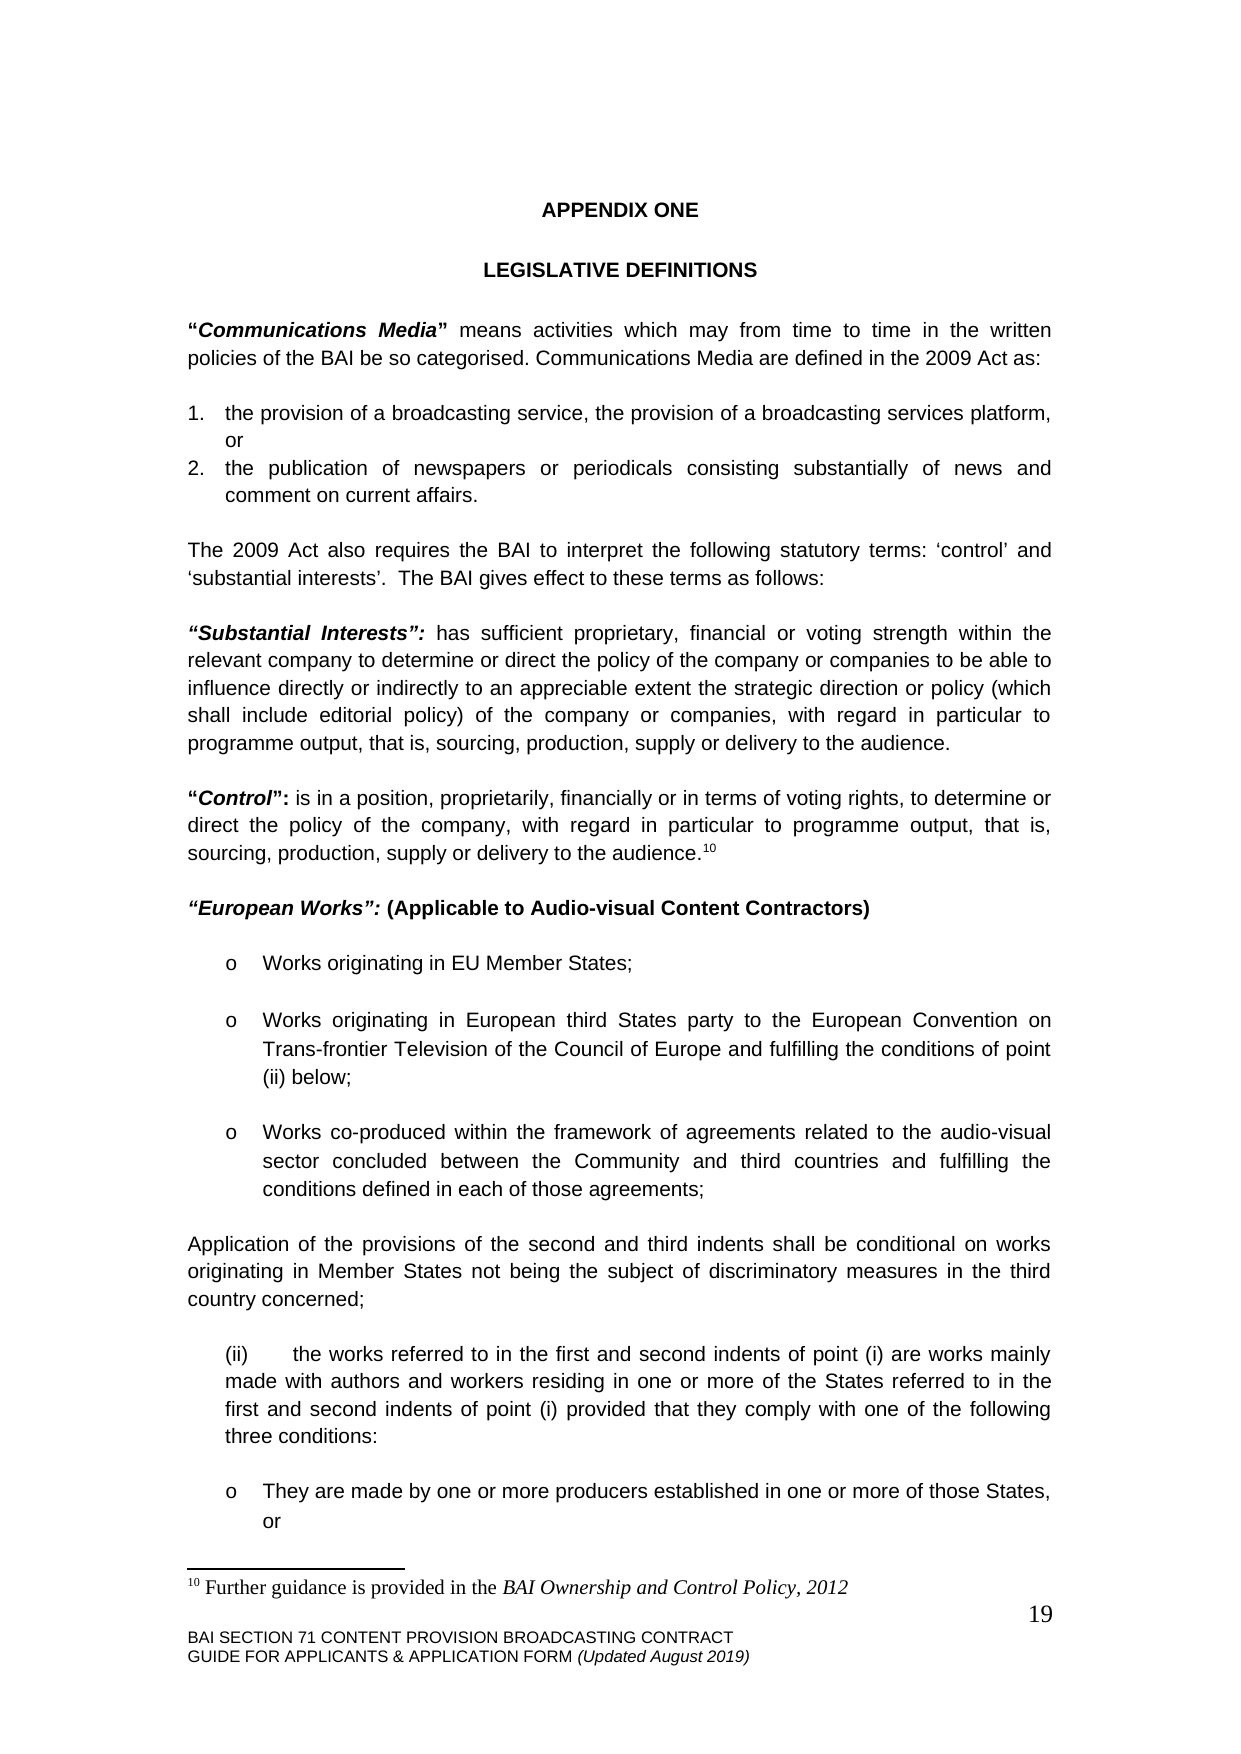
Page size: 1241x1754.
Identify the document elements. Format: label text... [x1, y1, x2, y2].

list Works originating in EU Member States; [225, 951, 1053, 976]
text “Substantial Interests”: has sufficient proprietary, financial or voting strength within the relevant company to determine or direct the policy of the company or companies to be able to influence directly or indirectly to an appreciable extent the strategic direction or policy (which shall include editorial policy) of the company or companies, with regard in particular to programme output, that is, sourcing, production, supply or delivery to the audience. [187, 621, 1053, 754]
list They are made by one or more producers established in one or more of those States, or [225, 1479, 1053, 1532]
list Works co-produced within the framework of agreements related to the audio-visual sector concluded between the Community and third countries and fulfilling the conditions defined in each of those agreements; [225, 1120, 1053, 1201]
list the publication of newspapers or periodicals consisting substantially of news and comment on current affairs. [187, 456, 1053, 507]
text Application of the provisions of the second and third indents shall be conditional on works originating in Member States not being the subject of discriminatory measures in the third country concerned; [187, 1232, 1053, 1311]
text (ii) the works referred to in the first and second indents of point (i) are works mainly made with authors and workers residing in one or more of the States referred to in the first and second indents of point (i) provided that they comply with one of the following three conditions: [225, 1342, 1053, 1448]
list the provision of a broadcasting service, the provision of a broadcasting services platform, or [187, 401, 1053, 452]
text “Communications Media” means activities which may from time to time in the written policies of the BAI be so categorised. Communications Media are defined in the 2009 Act as: [187, 318, 1053, 369]
text The 2009 Act also requires the BAI to interpret the following statutory terms: ‘control’ and ‘substantial interests’. The BAI gives effect to these terms as follows: [187, 538, 1053, 589]
subtitle LEGISLATIVE DEFINITIONS [187, 258, 1053, 282]
subtitle APPENDIX ONE [187, 198, 1053, 222]
text “European Works”: (Applicable to Audio-visual Content Contractors) [187, 896, 1053, 919]
list Works originating in European third States party to the European Convention on Trans-frontier Television of the Council of Europe and fulfilling the conditions of point (ii) below; [225, 1008, 1053, 1089]
text “Control”: is in a position, proprietarily, financially or in terms of voting rights, to determine or direct the policy of the company, with regard in particular to programme output, that is, sourcing, production, supply or delivery to the audience. [187, 786, 1053, 864]
